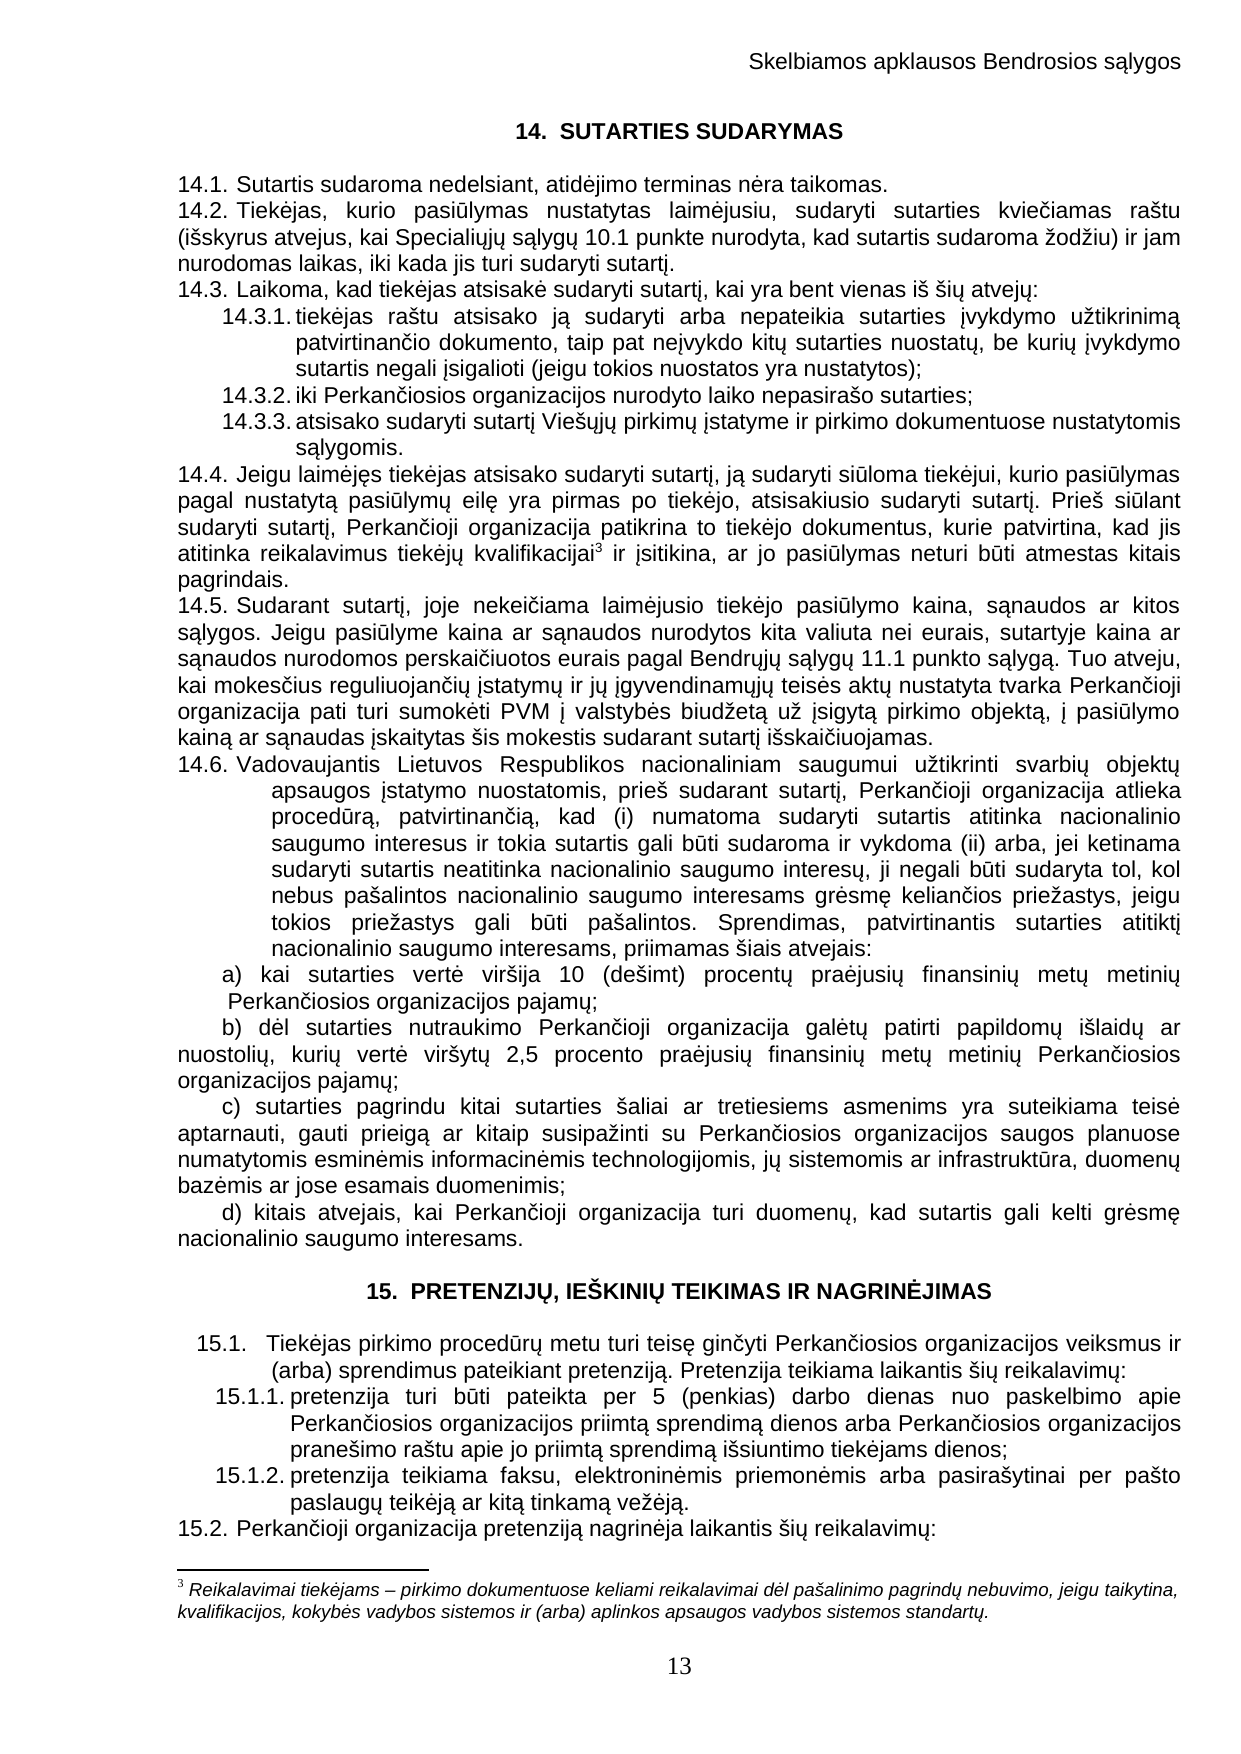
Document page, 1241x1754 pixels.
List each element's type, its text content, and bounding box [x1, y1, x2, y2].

list atsisako sudaryti sutartį Viešųjų pirkimų įstatyme ir pirkimo dokumentuose nustatytomis sąlygomis. [222, 408, 1181, 461]
list Sutartis sudaroma nedelsiant, atidėjimo terminas nėra taikomas. [177, 171, 1181, 197]
list pretenzija teikiama faksu, elektroninėmis priemonėmis arba pasirašytinai per pašto paslaugų teikėją ar kitą tinkamą vežėją. [215, 1462, 1181, 1515]
subtitle PRETENZIJŲ, IEŠKINIŲ TEIKIMAS IR NAGRINĖJIMAS [177, 1278, 1181, 1304]
list Vadovaujantis Lietuvos Respublikos nacionaliniam saugumui užtikrinti svarbių objektų apsaugos įstatymo nuostatomis, prieš sudarant sutartį, Perkančioji organizacija atlieka procedūrą, patvirtinančią, kad (i) numatoma sudaryti sutartis atitinka nacionalinio saugumo interesus ir tokia sutartis gali būti sudaroma ir vykdoma (ii) arba, jei ketinama sudaryti sutartis neatitinka nacionalinio saugumo interesų, ji negali būti sudaryta tol, kol nebus pašalintos nacionalinio saugumo interesams grėsmę keliančios priežastys, jeigu tokios priežastys gali būti pašalintos. Sprendimas, patvirtinantis sutarties atitiktį nacionalinio saugumo interesams, priimamas šiais atvejais: [177, 751, 1181, 961]
list Laikoma, kad tiekėjas atsisakė sudaryti sutartį, kai yra bent vienas iš šių atvejų: [177, 276, 1181, 303]
list iki Perkančiosios organizacijos nurodyto laiko nepasirašo sutarties; [222, 382, 1181, 408]
subtitle SUTARTIES SUDARYMAS [177, 118, 1181, 144]
list Tiekėjas, kurio pasiūlymas nustatytas laimėjusiu, sudaryti sutarties kviečiamas raštu (išskyrus atvejus, kai Specialiųjų sąlygų 10.1 punkte nurodyta, kad sutartis sudaroma žodžiu) ir jam nurodomas laikas, iki kada jis turi sudaryti sutartį. [177, 197, 1181, 276]
text d) kitais atvejais, kai Perkančioji organizacija turi duomenų, kad sutartis gali kelti grėsmę nacionalinio saugumo interesams. [177, 1199, 1181, 1251]
list Tiekėjas pirkimo procedūrų metu turi teisę ginčyti Perkančiosios organizacijos veiksmus ir (arba) sprendimus pateikiant pretenziją. Pretenzija teikiama laikantis šių reikalavimų: [196, 1330, 1181, 1383]
list tiekėjas raštu atsisako ją sudaryti arba nepateikia sutarties įvykdymo užtikrinimą patvirtinančio dokumento, taip pat neįvykdo kitų sutarties nuostatų, be kurių įvykdymo sutartis negali įsigalioti (jeigu tokios nuostatos yra nustatytos); [222, 303, 1181, 382]
list pretenzija turi būti pateikta per 5 (penkias) darbo dienas nuo paskelbimo apie Perkančiosios organizacijos priimtą sprendimą dienos arba Perkančiosios organizacijos pranešimo raštu apie jo priimtą sprendimą išsiuntimo tiekėjams dienos; [215, 1383, 1181, 1462]
text c) sutarties pagrindu kitai sutarties šaliai ar tretiesiems asmenims yra suteikiama teisė aptarnauti, gauti prieigą ar kitaip susipažinti su Perkančiosios organizacijos saugos planuose numatytomis esminėmis informacinėmis technologijomis, jų sistemomis ar infrastruktūra, duomenų bazėmis ar jose esamais duomenimis; [177, 1093, 1181, 1199]
text b) dėl sutarties nutraukimo Perkančioji organizacija galėtų patirti papildomų išlaidų ar nuostolių, kurių vertė viršytų 2,5 procento praėjusių finansinių metų metinių Perkančiosios organizacijos pajamų; [177, 1014, 1181, 1093]
text a) kai sutarties vertė viršija 10 (dešimt) procentų praėjusių finansinių metų metinių Perkančiosios organizacijos pajamų; [222, 961, 1181, 1014]
list Perkančioji organizacija pretenziją nagrinėja laikantis šių reikalavimų: [177, 1515, 1181, 1541]
list Sudarant sutartį, joje nekeičiama laimėjusio tiekėjo pasiūlymo kaina, sąnaudos ar kitos sąlygos. Jeigu pasiūlyme kaina ar sąnaudos nurodytos kita valiuta nei eurais, sutartyje kaina ar sąnaudos nurodomos perskaičiuotos eurais pagal Bendrųjų sąlygų 11.1 punkto sąlygą. Tuo atveju, kai mokesčius reguliuojančių įstatymų ir jų įgyvendinamųjų teisės aktų nustatyta tvarka Perkančioji organizacija pati turi sumokėti PVM į valstybės biudžetą už įsigytą pirkimo objektą, į pasiūlymo kainą ar sąnaudas įskaitytas šis mokestis sudarant sutartį išskaičiuojamas. [177, 592, 1181, 751]
list Jeigu laimėjęs tiekėjas atsisako sudaryti sutartį, ją sudaryti siūloma tiekėjui, kurio pasiūlymas pagal nustatytą pasiūlymų eilę yra pirmas po tiekėjo, atsisakiusio sudaryti sutartį. Prieš siūlant sudaryti sutartį, Perkančioji organizacija patikrina to tiekėjo dokumentus, kurie patvirtina, kad jis atitinka reikalavimus tiekėjų kvalifikacijai ir įsitikina, ar jo pasiūlymas neturi būti atmestas kitais pagrindais. [177, 461, 1181, 592]
